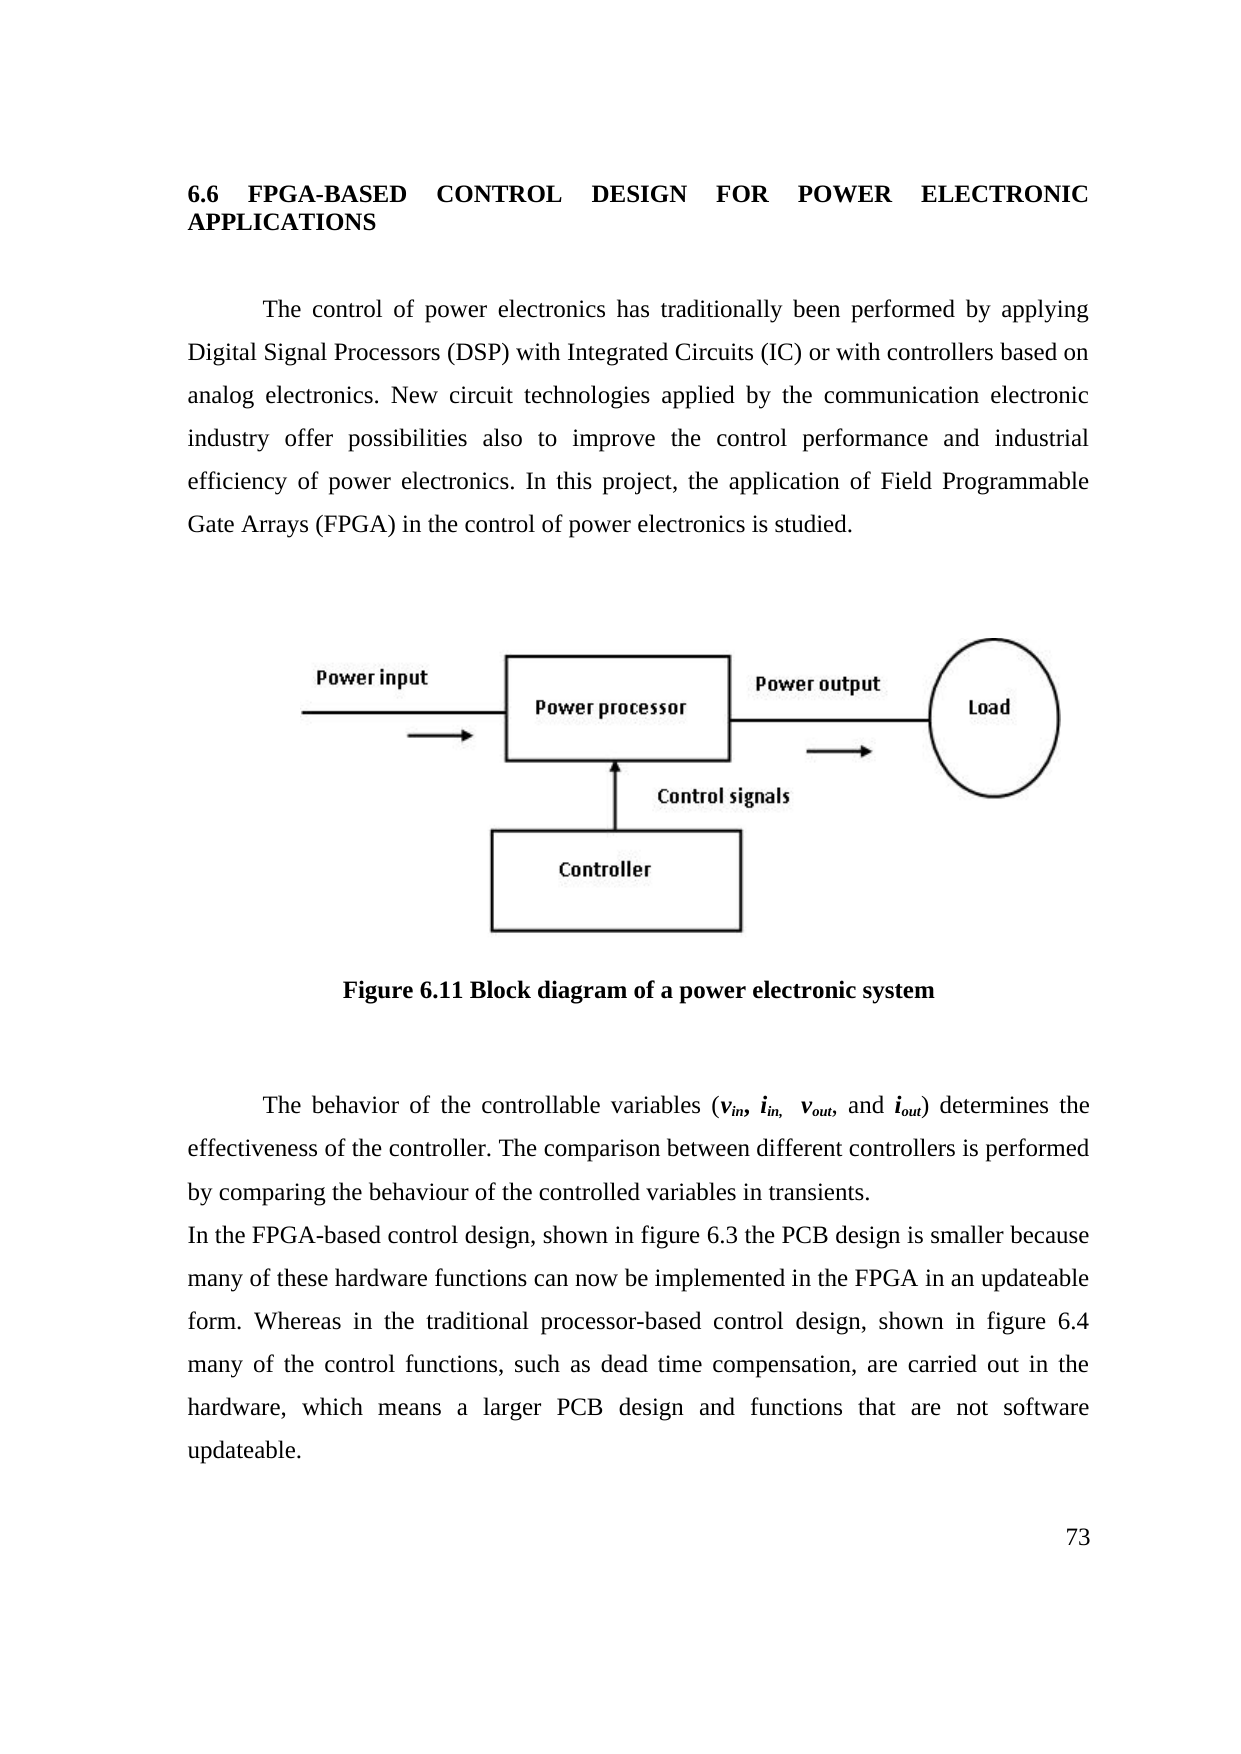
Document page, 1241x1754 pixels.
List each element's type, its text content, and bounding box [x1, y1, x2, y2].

text 73 [187, 1522, 1090, 1550]
text In the FPGA-based control design, shown in figure 6.3 the PCB design is smaller because many of these hardware functions can now be implemented in the FPGA in an updateable form. Whereas in the traditional processor-based control design, shown in figure 6.4 many of the control functions, such as dead time compensation, are carried out in the hardware, which means a larger PCB design and functions that are not software updateable. [187, 1220, 1090, 1464]
text Figure 6.11 Block diagram of a power electronic system [187, 975, 1090, 1004]
text 6.6 FPGA-BASED CONTROL DESIGN FOR POWER ELECTRONIC APPLICATIONS [187, 179, 1090, 236]
picture [300, 638, 1061, 947]
text The control of power electronics has traditionally been performed by applying Digital Signal Processors (DSP) with Integrated Circuits (IC) or with controllers based on analog electronics. New circuit technologies applied by the communication electronic industry offer possibilities also to improve the control performance and industrial efficiency of power electronics. In this project, the application of Field Programmable Gate Arrays (FPGA) in the control of power electronics is studied. [187, 294, 1090, 538]
text The behavior of the controllable variables (vin, iin, vout, and iout) determines the effectiveness of the controller. The comparison between different controllers is performed by comparing the behaviour of the controlled variables in transients. [187, 1090, 1090, 1205]
